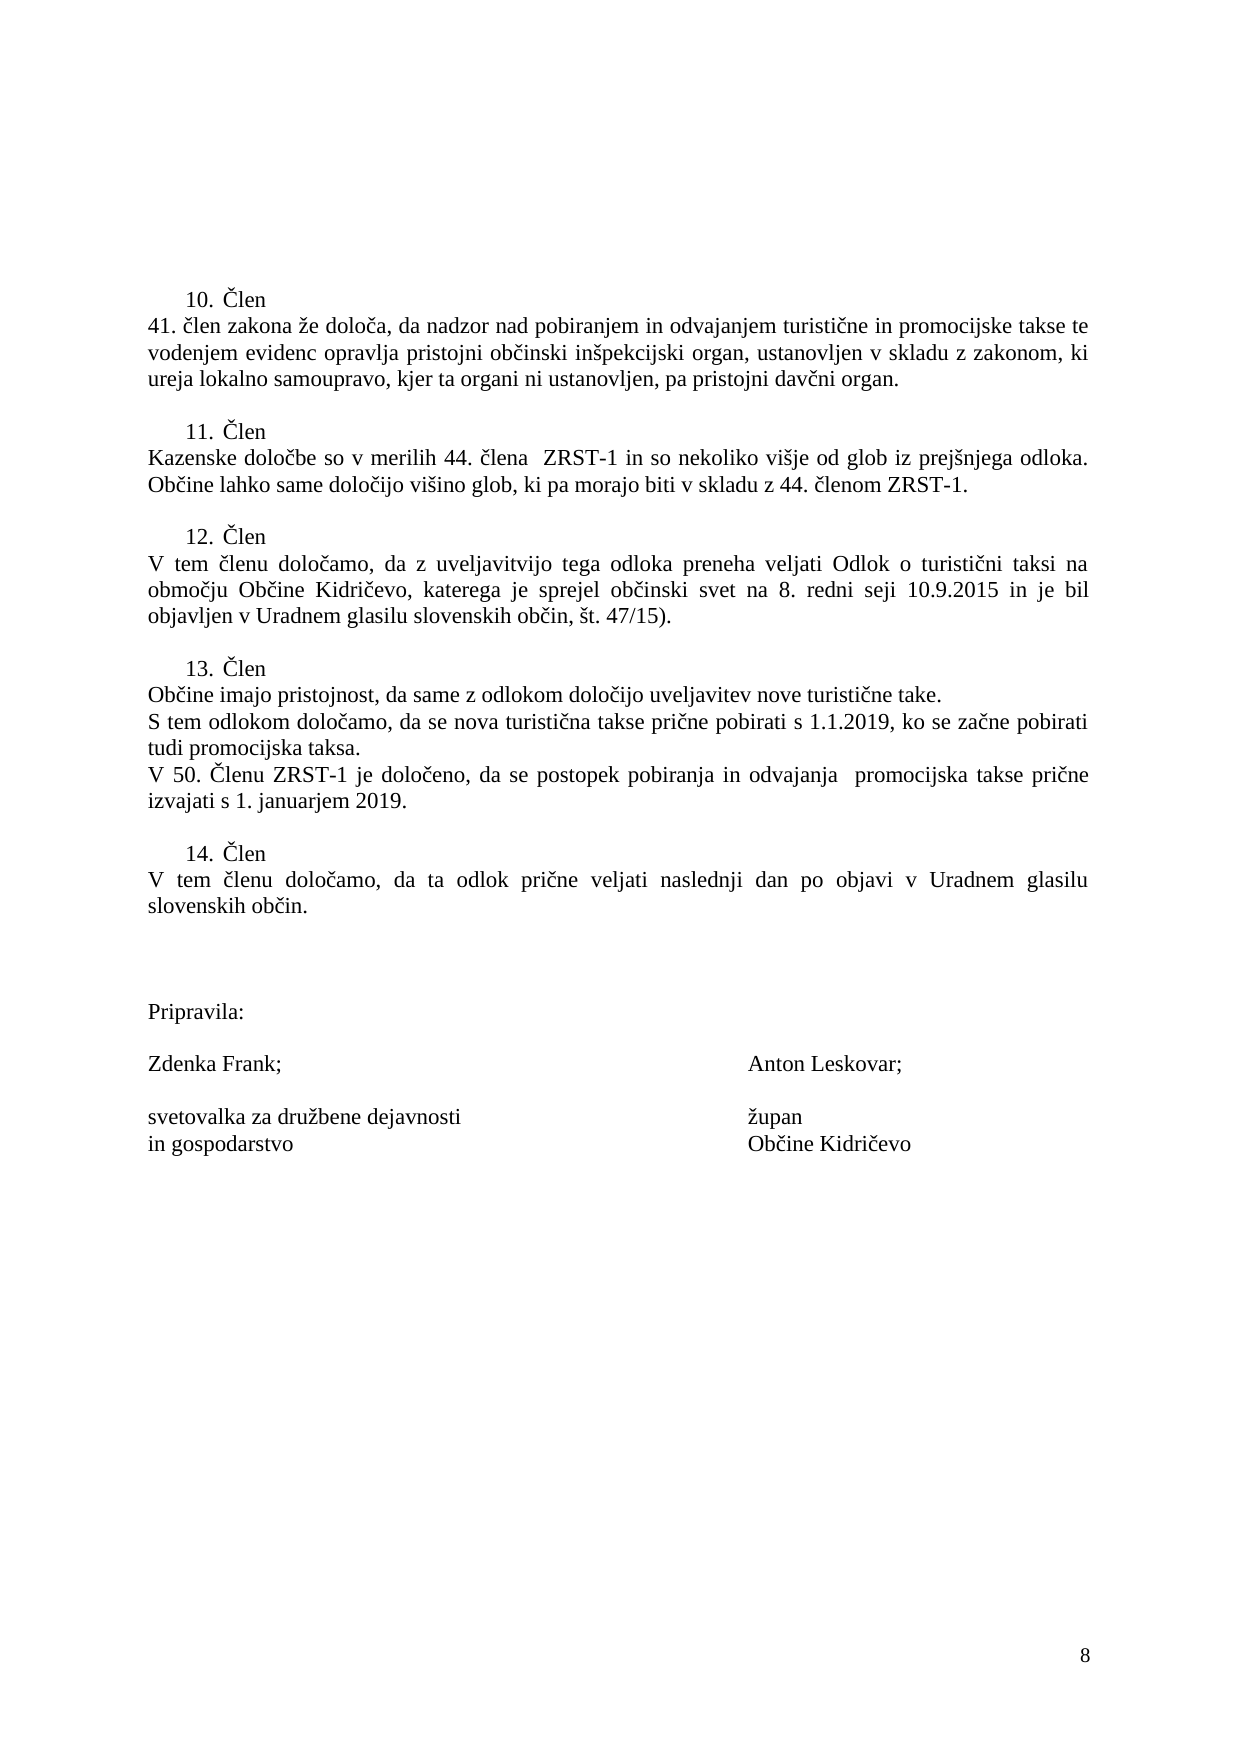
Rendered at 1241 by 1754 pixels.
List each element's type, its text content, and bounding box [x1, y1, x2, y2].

list Člen [185, 286, 1090, 313]
text V tem členu določamo, da ta odlok prične veljati naslednji dan po objavi v Uradnem glasilu slovenskih občin. [148, 866, 1090, 919]
text 41. člen zakona že določa, da nadzor nad pobiranjem in odvajanjem turistične in promocijske takse te vodenjem evidenc opravlja pristojni občinski inšpekcijski organ, ustanovljen v skladu z zakonom, ki ureja lokalno samoupravo, kjer ta organi ni ustanovljen, pa pristojni davčni organ. [148, 313, 1090, 392]
list Člen [185, 523, 1090, 550]
text V tem členu določamo, da z uveljavitvijo tega odloka preneha veljati Odlok o turistični taksi na območju Občine Kidričevo, katerega je sprejel občinski svet na 8. redni seji 10.9.2015 in je bil objavljen v Uradnem glasilu slovenskih občin, št. 47/15). [148, 550, 1090, 629]
text Pripravila: [148, 998, 1090, 1024]
list Člen [185, 655, 1090, 682]
text S tem odlokom določamo, da se nova turistična takse prične pobirati s 1.1.2019, ko se začne pobirati tudi promocijska taksa. [148, 708, 1090, 761]
text in gospodarstvo Občine Kidričevo [148, 1129, 1090, 1156]
text svetovalka za družbene dejavnosti župan [148, 1103, 1090, 1129]
text Zdenka Frank; Anton Leskovar; [148, 1051, 1090, 1077]
text Kazenske določbe so v merilih 44. člena ZRST-1 in so nekoliko višje od glob iz prejšnjega odloka. Občine lahko same določijo višino glob, ki pa morajo biti v skladu z 44. členom ZRST-1. [148, 444, 1090, 497]
text Občine imajo pristojnost, da same z odlokom določijo uveljavitev nove turistične take. [148, 682, 1090, 708]
text V 50. Členu ZRST-1 je določeno, da se postopek pobiranja in odvajanja promocijska takse prične izvajati s 1. januarjem 2019. [148, 761, 1090, 813]
list Člen [185, 418, 1090, 444]
list Člen [185, 840, 1090, 866]
